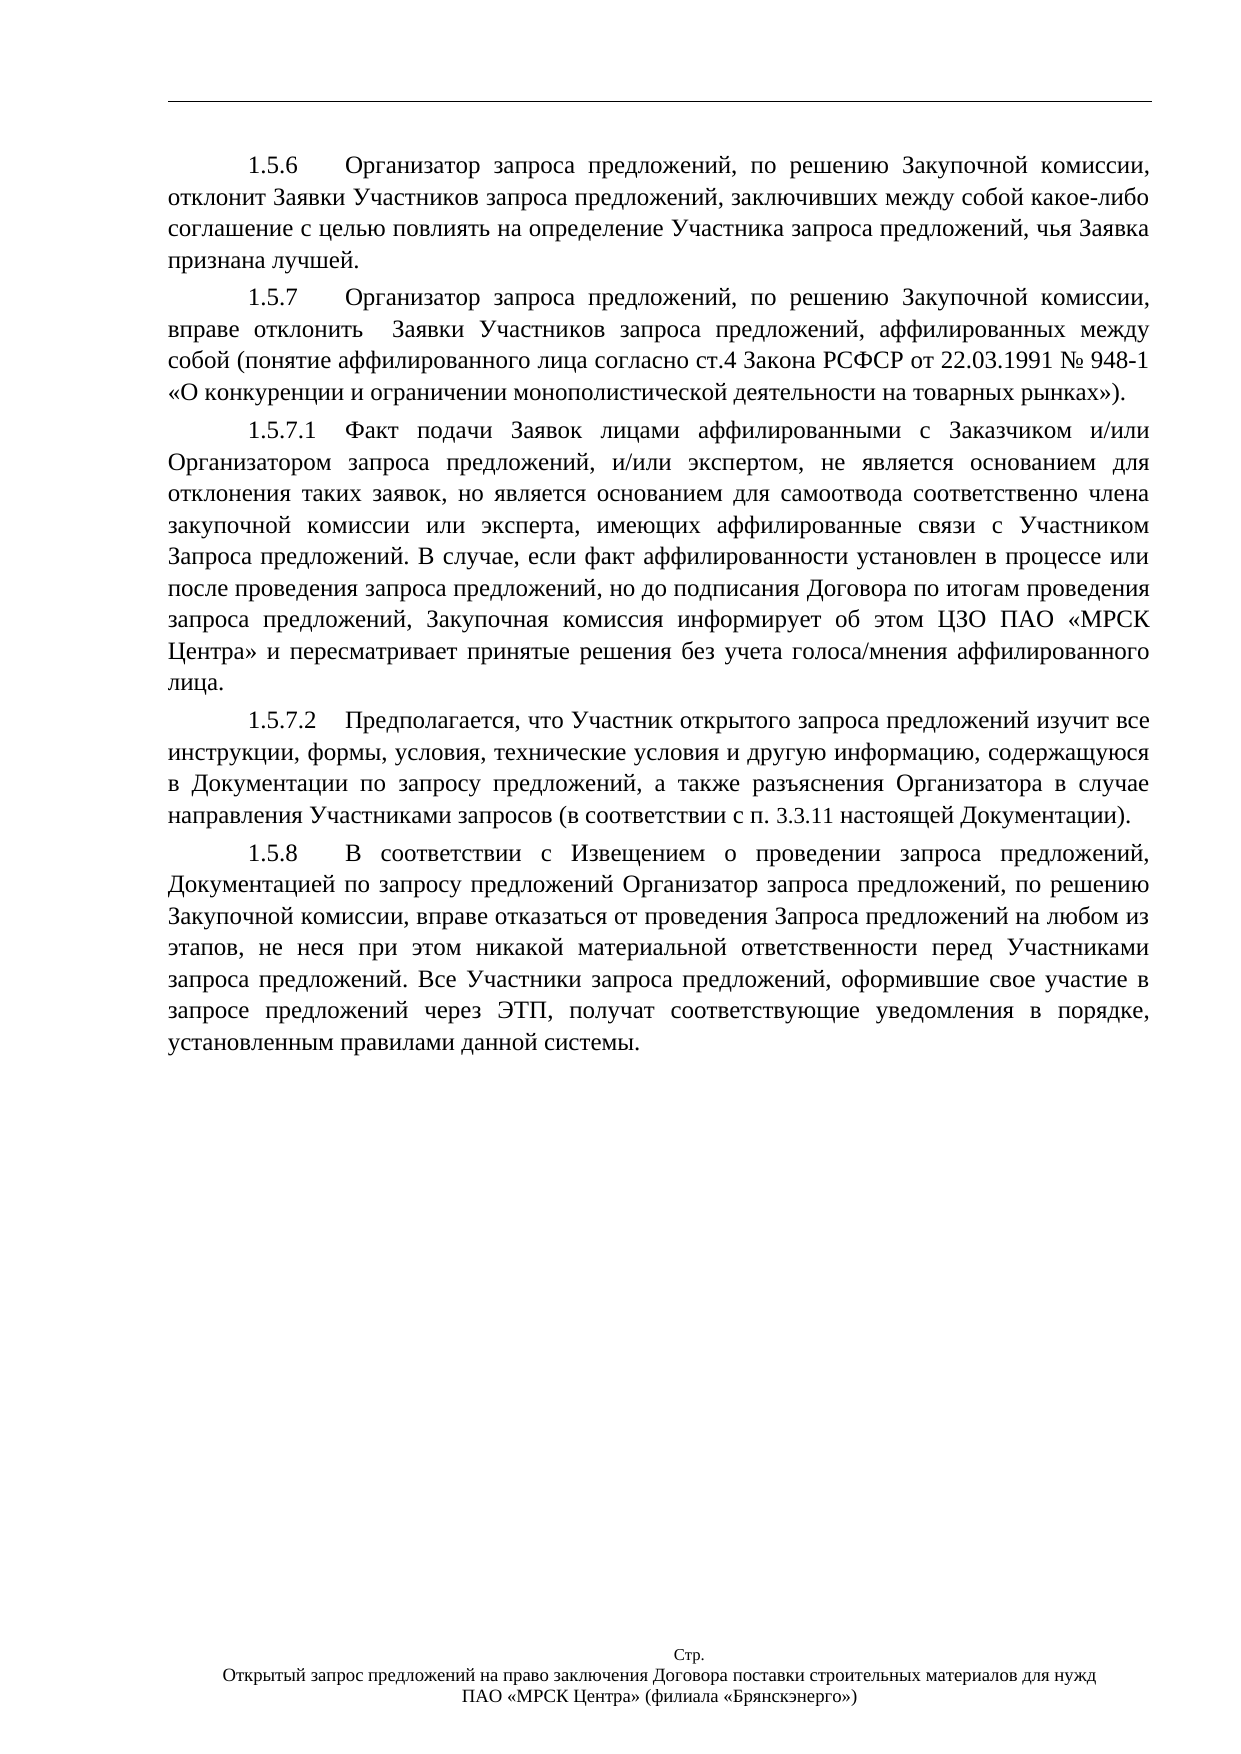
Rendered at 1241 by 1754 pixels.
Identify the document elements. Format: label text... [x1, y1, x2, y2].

list Предполагается, что Участник открытого запроса предложений изучит все инструкции, формы, условия, технические условия и другую информацию, содержащуюся в Документации по запросу предложений, а также разъяснения Организатора в случае направления Участниками запросов (в соответствии с п. 3.3.11 настоящей Документации). [168, 705, 1150, 829]
list Организатор запроса предложений, по решению Закупочной комиссии, вправе отклонить Заявки Участников запроса предложений, аффилированных между собой (понятие аффилированного лица согласно ст.4 Закона РСФСР от 22.03.1991 № 948-1 «О конкуренции и ограничении монополистической деятельности на товарных рынках»). [168, 282, 1150, 406]
list Организатор запроса предложений, по решению Закупочной комиссии, отклонит Заявки Участников запроса предложений, заключивших между собой какое-либо соглашение с целью повлиять на определение Участника запроса предложений, чья Заявка признана лучшей. [168, 150, 1150, 273]
list Факт подачи Заявок лицами аффилированными с Заказчиком и/или Организатором запроса предложений, и/или экспертом, не является основанием для отклонения таких заявок, но является основанием для самоотвода соответственно члена закупочной комиссии или эксперта, имеющих аффилированные связи с Участником Запроса предложений. В случае, если факт аффилированности установлен в процессе или после проведения запроса предложений, но до подписания Договора по итогам проведения запроса предложений, Закупочная комиссия информирует об этом ЦЗО ПАО «МРСК Центра» и пересматривает принятые решения без учета голоса/мнения аффилированного лица. [168, 415, 1150, 696]
list В соответствии с Извещением о проведении запроса предложений, Документацией по запросу предложений Организатор запроса предложений, по решению Закупочной комиссии, вправе отказаться от проведения Запроса предложений на любом из этапов, не неся при этом никакой материальной ответственности перед Участниками запроса предложений. Все Участники запроса предложений, оформившие свое участие в запросе предложений через ЭТП, получат соответствующие уведомления в порядке, установленным правилами данной системы. [168, 838, 1150, 1056]
